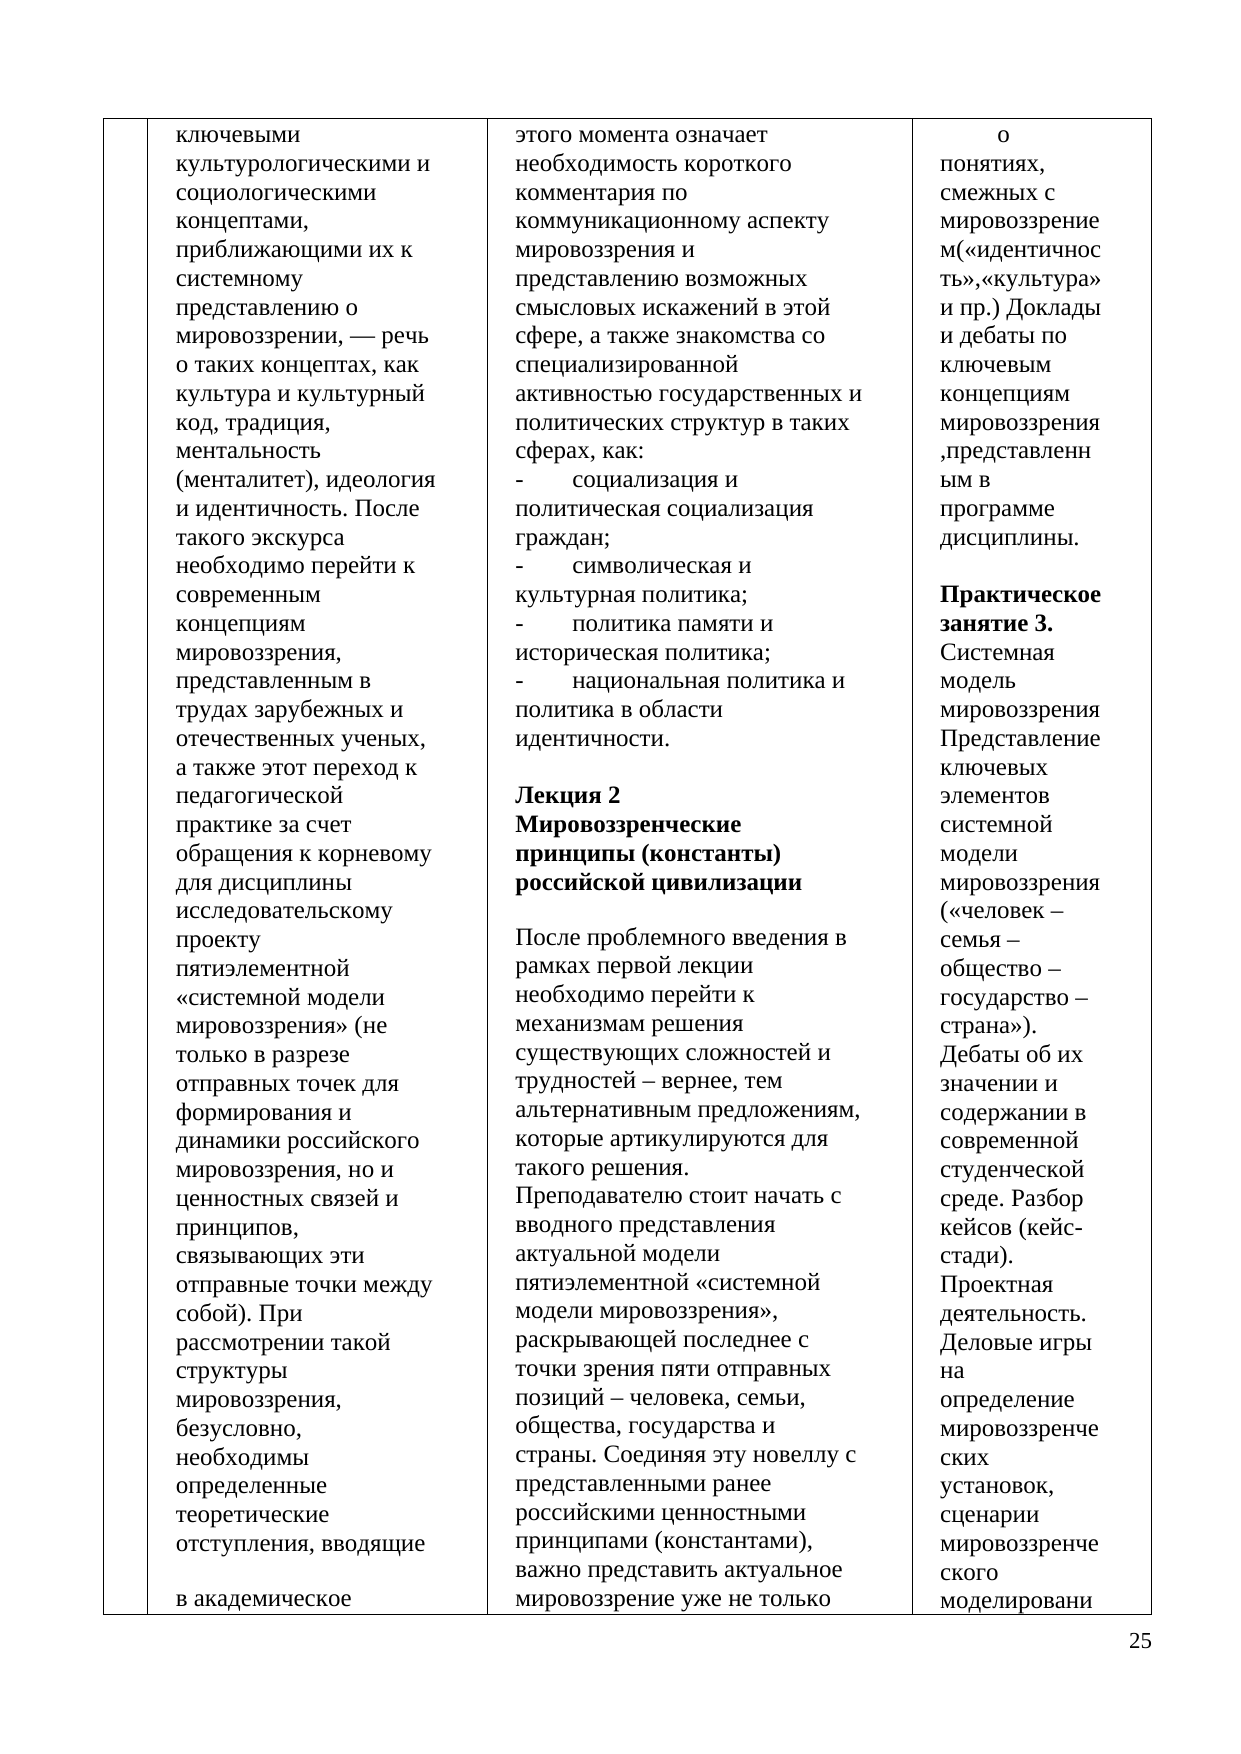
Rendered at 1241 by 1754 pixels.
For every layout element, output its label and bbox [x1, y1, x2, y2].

table_cell [488, 119, 912, 1614]
table_cell [148, 119, 487, 1614]
table_cell [913, 119, 1151, 1614]
table_cell [104, 119, 147, 1614]
